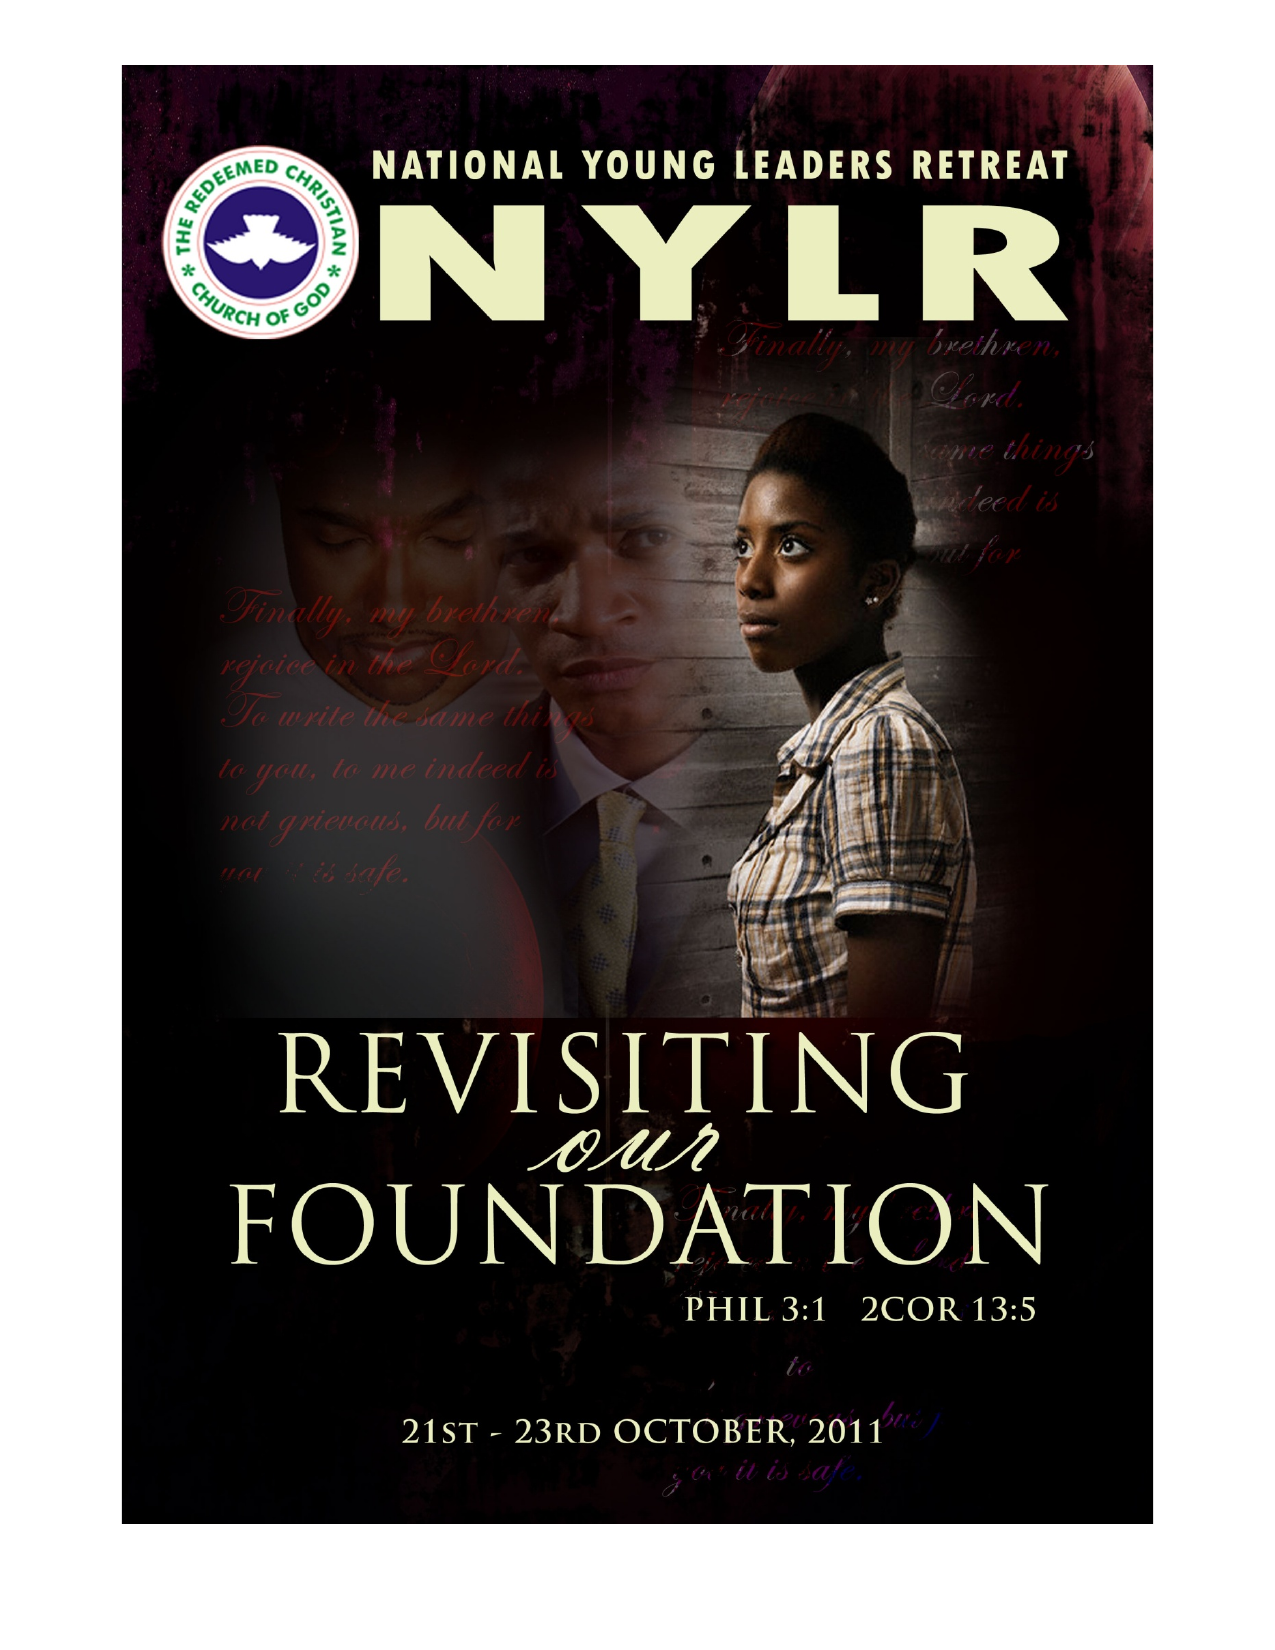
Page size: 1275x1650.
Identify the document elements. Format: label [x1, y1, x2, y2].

picture [121, 65, 1154, 1524]
